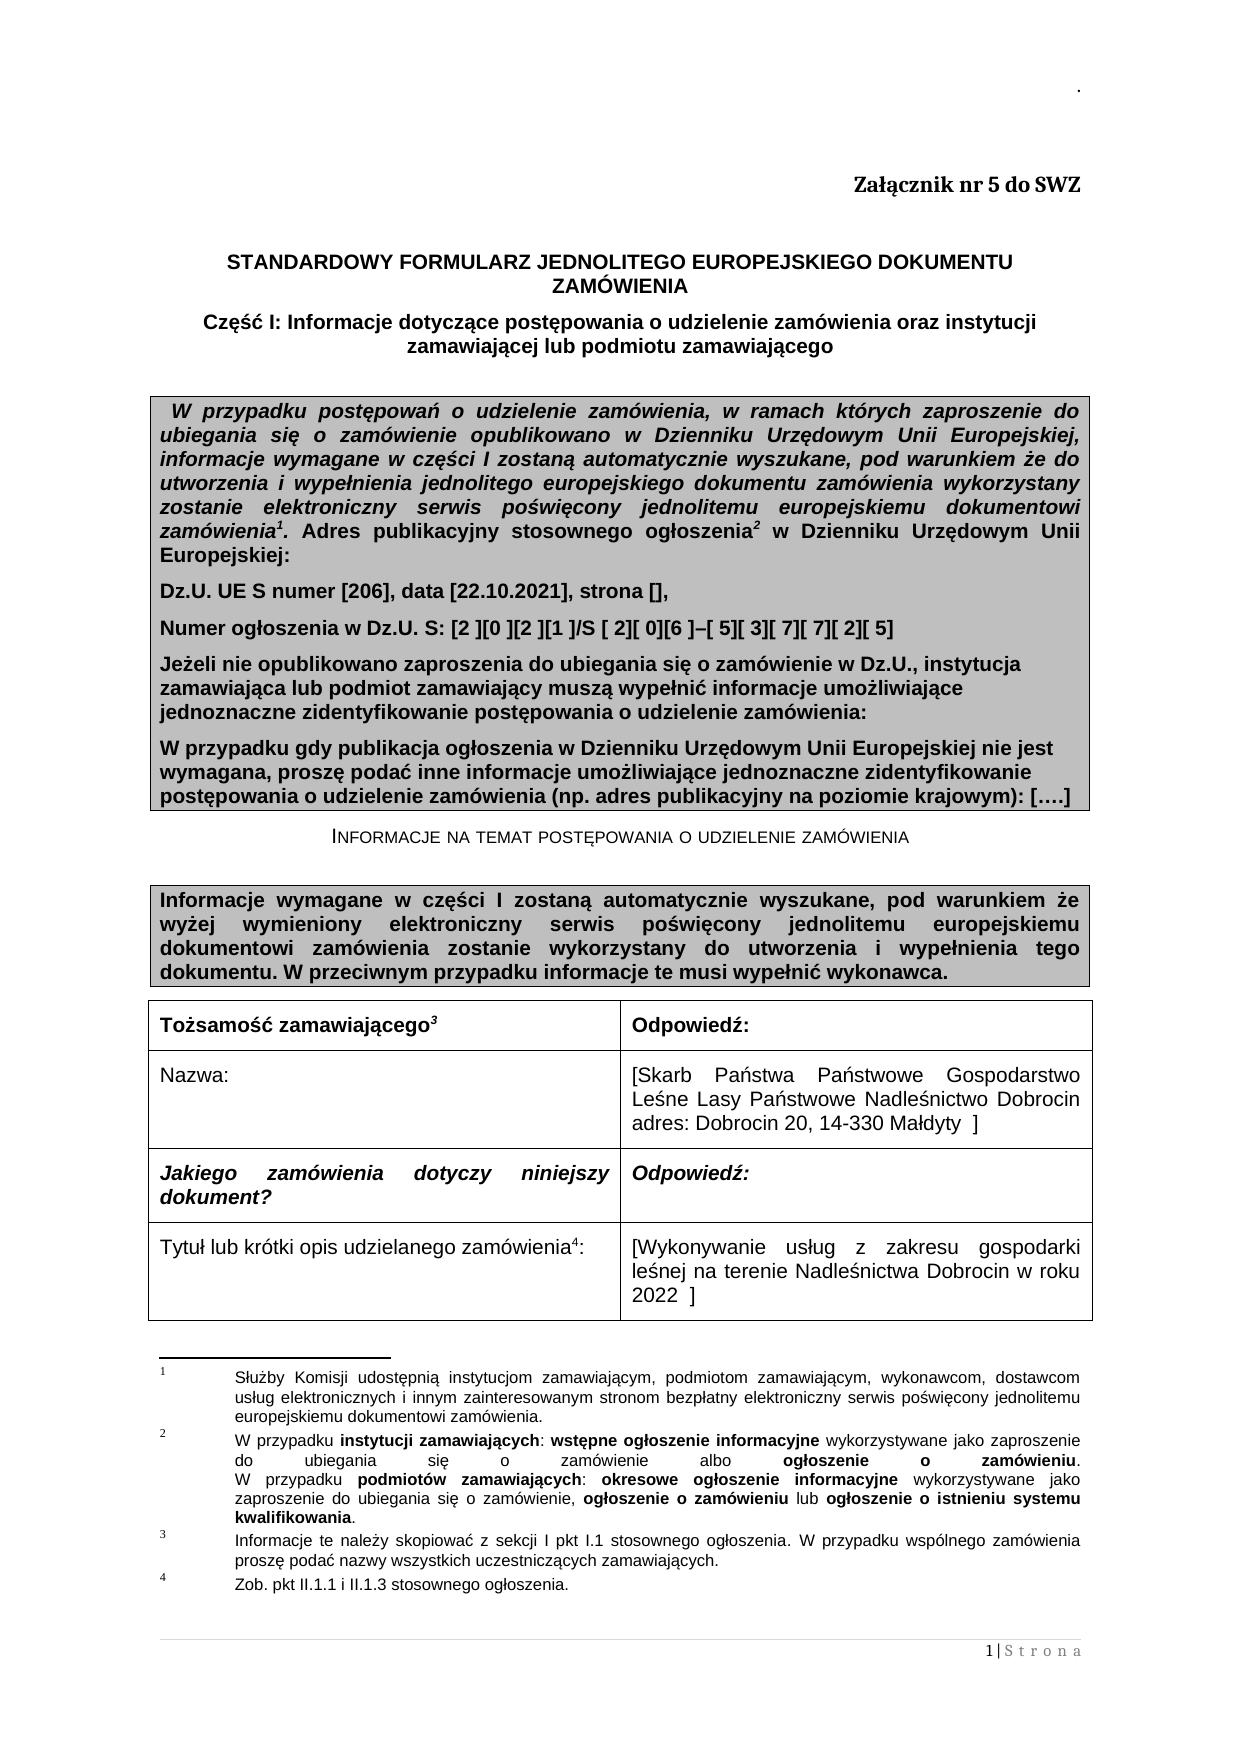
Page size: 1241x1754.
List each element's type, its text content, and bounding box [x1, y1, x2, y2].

table_header Tożsamość zamawiającego [149, 1001, 620, 1050]
text Informacje na temat postępowania o udzielenie zamówienia [159, 824, 1081, 848]
table_cell Nazwa: [149, 1051, 620, 1148]
text Jeżeli nie opublikowano zaproszenia do ubiegania się o zamówienie w Dz.U., instytucja zamawiająca lub podmiot zamawiający muszą wypełnić informacje umożliwiające jednoznaczne zidentyfikowanie postępowania o udzielenie zamówienia: [151, 649, 1089, 724]
table_cell Jakiego zamówienia dotyczy niniejszy dokument? [149, 1149, 620, 1222]
text Numer ogłoszenia w Dz.U. S: [2 ][0 ][2 ][1 ]/S [ 2][ 0][6 ]–[ 5][ 3][ 7][ 7][ 2][ 5] [151, 612, 1089, 639]
text Standardowy formularz jednolitego europejskiego dokumentu zamówienia [159, 250, 1081, 298]
table_cell Odpowiedź: [621, 1149, 1092, 1222]
table_cell [Wykonywanie usług z zakresu gospodarki leśnej na terenie Nadleśnictwa Dobrocin w roku 2022 ] [621, 1223, 1092, 1319]
text W przypadku postępowań o udzielenie zamówienia, w ramach których zaproszenie do ubiegania się o zamówienie opublikowano w Dzienniku Urzędowym Unii Europejskiej, informacje wymagane w części I zostaną automatycznie wyszukane, pod warunkiem że do utworzenia i wypełnienia jednolitego europejskiego dokumentu zamówienia wykorzystany zostanie elektroniczny serwis poświęcony jednolitemu europejskiemu dokumentowi zamówienia. Adres publikacyjny stosownego ogłoszenia w Dzienniku Urzędowym Unii Europejskiej: [151, 397, 1089, 566]
text Załącznik nr 5 do SWZ [159, 172, 1081, 198]
text Informacje wymagane w części I zostaną automatycznie wyszukane, pod warunkiem że wyżej wymieniony elektroniczny serwis poświęcony jednolitemu europejskiemu dokumentowi zamówienia zostanie wykorzystany do utworzenia i wypełnienia tego dokumentu. W przeciwnym przypadku informacje te musi wypełnić wykonawca. [151, 886, 1089, 986]
text Dz.U. UE S numer [206], data [22.10.2021], strona [], [151, 576, 1089, 603]
text W przypadku gdy publikacja ogłoszenia w Dzienniku Urzędowym Unii Europejskiej nie jest wymagana, proszę podać inne informacje umożliwiające jednoznaczne zidentyfikowanie postępowania o udzielenie zamówienia (np. adres publikacyjny na poziomie krajowym): [….] [151, 733, 1089, 810]
text Część I: Informacje dotyczące postępowania o udzielenie zamówienia oraz instytucji zamawiającej lub podmiotu zamawiającego [159, 310, 1081, 358]
table_cell Tytuł lub krótki opis udzielanego zamówienia: [149, 1223, 620, 1319]
table_cell [Skarb Państwa Państwowe Gospodarstwo Leśne Lasy Państwowe Nadleśnictwo Dobrocin adres: Dobrocin 20, 14-330 Małdyty ] [621, 1051, 1092, 1148]
table_header Odpowiedź: [621, 1001, 1092, 1050]
